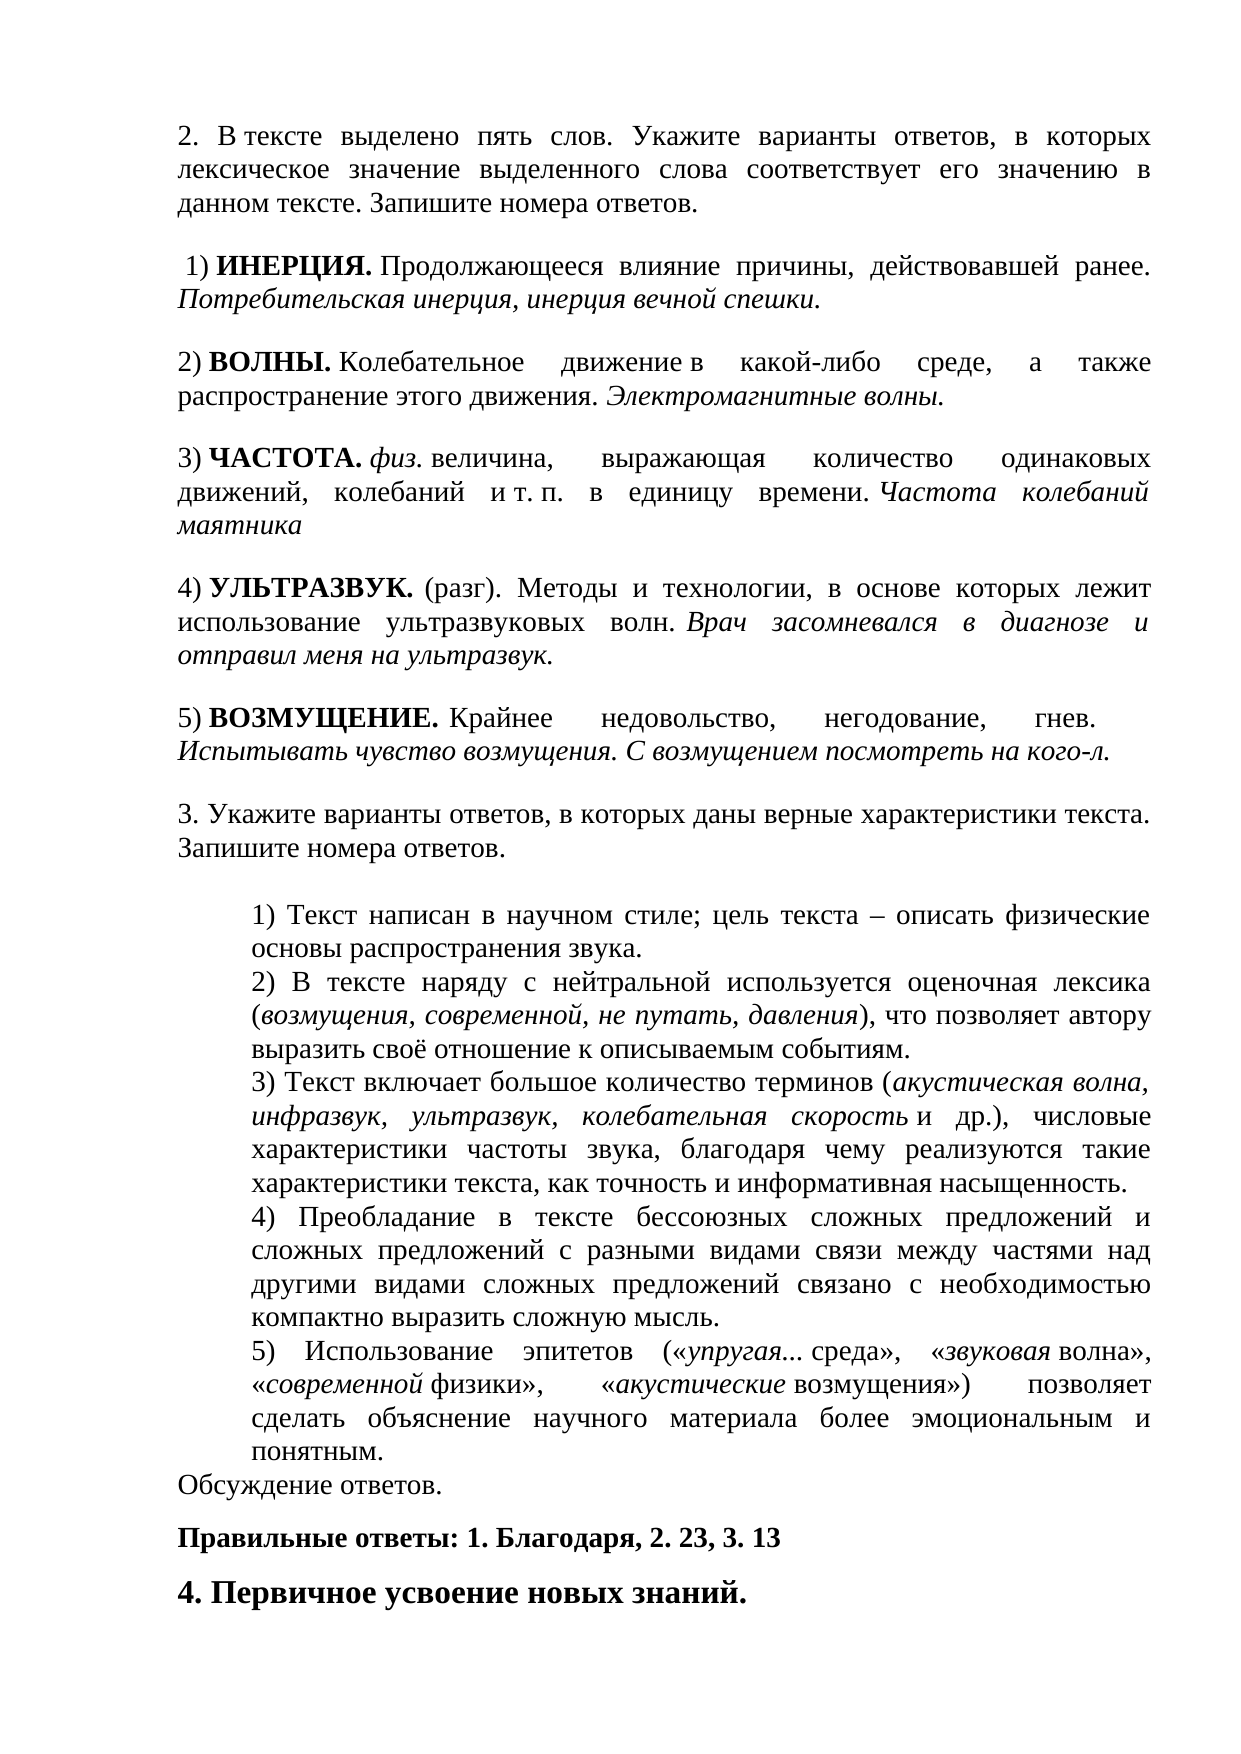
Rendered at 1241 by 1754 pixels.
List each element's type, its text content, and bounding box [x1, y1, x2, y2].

text 1) Текст написан в научном стиле; цель текста – описать физические основы распространения звука. [251, 897, 1152, 964]
text 2. В тексте выделено пять слов. Укажите варианты ответов, в которых лексическое значение выделенного слова соответствует его значению в данном тексте. Запишите номера ответов. [177, 118, 1152, 219]
text 1) ИНЕРЦИЯ. Продолжающееся влияние причины, действовавшей ранее. Потребительская инерция, инерция вечной спешки. [177, 248, 1152, 315]
text 4) Преобладание в тексте бессоюзных сложных предложений и сложных предложений с разными видами связи между частями над другими видами сложных предложений связано с необходимостью компактно выразить сложную мысль. [251, 1199, 1152, 1333]
text 5) ВОЗМУЩЕНИЕ. Крайнее недовольство, негодование, гнев. Испытывать чувство возмущения. С возмущением посмотреть на кого-л. [177, 700, 1152, 767]
text 2) ВОЛНЫ. Колебательное движение в какой-либо среде, а также распространение этого движения. Электромагнитные волны. [177, 344, 1152, 411]
text 4. Первичное усвоение новых знаний. [177, 1573, 1152, 1611]
text 2) В тексте наряду с нейтральной используется оценочная лексика (возмущения, современной, не путать, давления), что позволяет автору выразить своё отношение к описываемым событиям. [251, 964, 1152, 1064]
text 3) ЧАСТОТА. физ. величина, выражающая количество одинаковых движений, колебаний и т. п. в единицу времени. Частота колебаний маятника [177, 440, 1152, 541]
text 3) Текст включает большое количество терминов (акустическая волна, инфразвук, ультразвук, колебательная скорость и др.), числовые характеристики частоты звука, благодаря чему реализуются такие характеристики текста, как точность и информативная насыщенность. [251, 1064, 1152, 1199]
text 5) Использование эпитетов («упругая... среда», «звуковая волна», «современной физики», «акустические возмущения») позволяет сделать объяснение научного материала более эмоциональным и понятным. [251, 1333, 1152, 1467]
text 3. Укажите варианты ответов, в которых даны верные характеристики текста. Запишите номера ответов. [177, 796, 1152, 863]
text 4) УЛЬТРАЗВУК. (разг). Методы и технологии, в основе которых лежит использование ультразвуковых волн. Врач засомневался в диагнозе и отправил меня на ультразвук. [177, 570, 1152, 671]
text Обсуждение ответов. [177, 1467, 1152, 1501]
text Правильные ответы: 1. Благодаря, 2. 23, 3. 13 [177, 1520, 1152, 1553]
